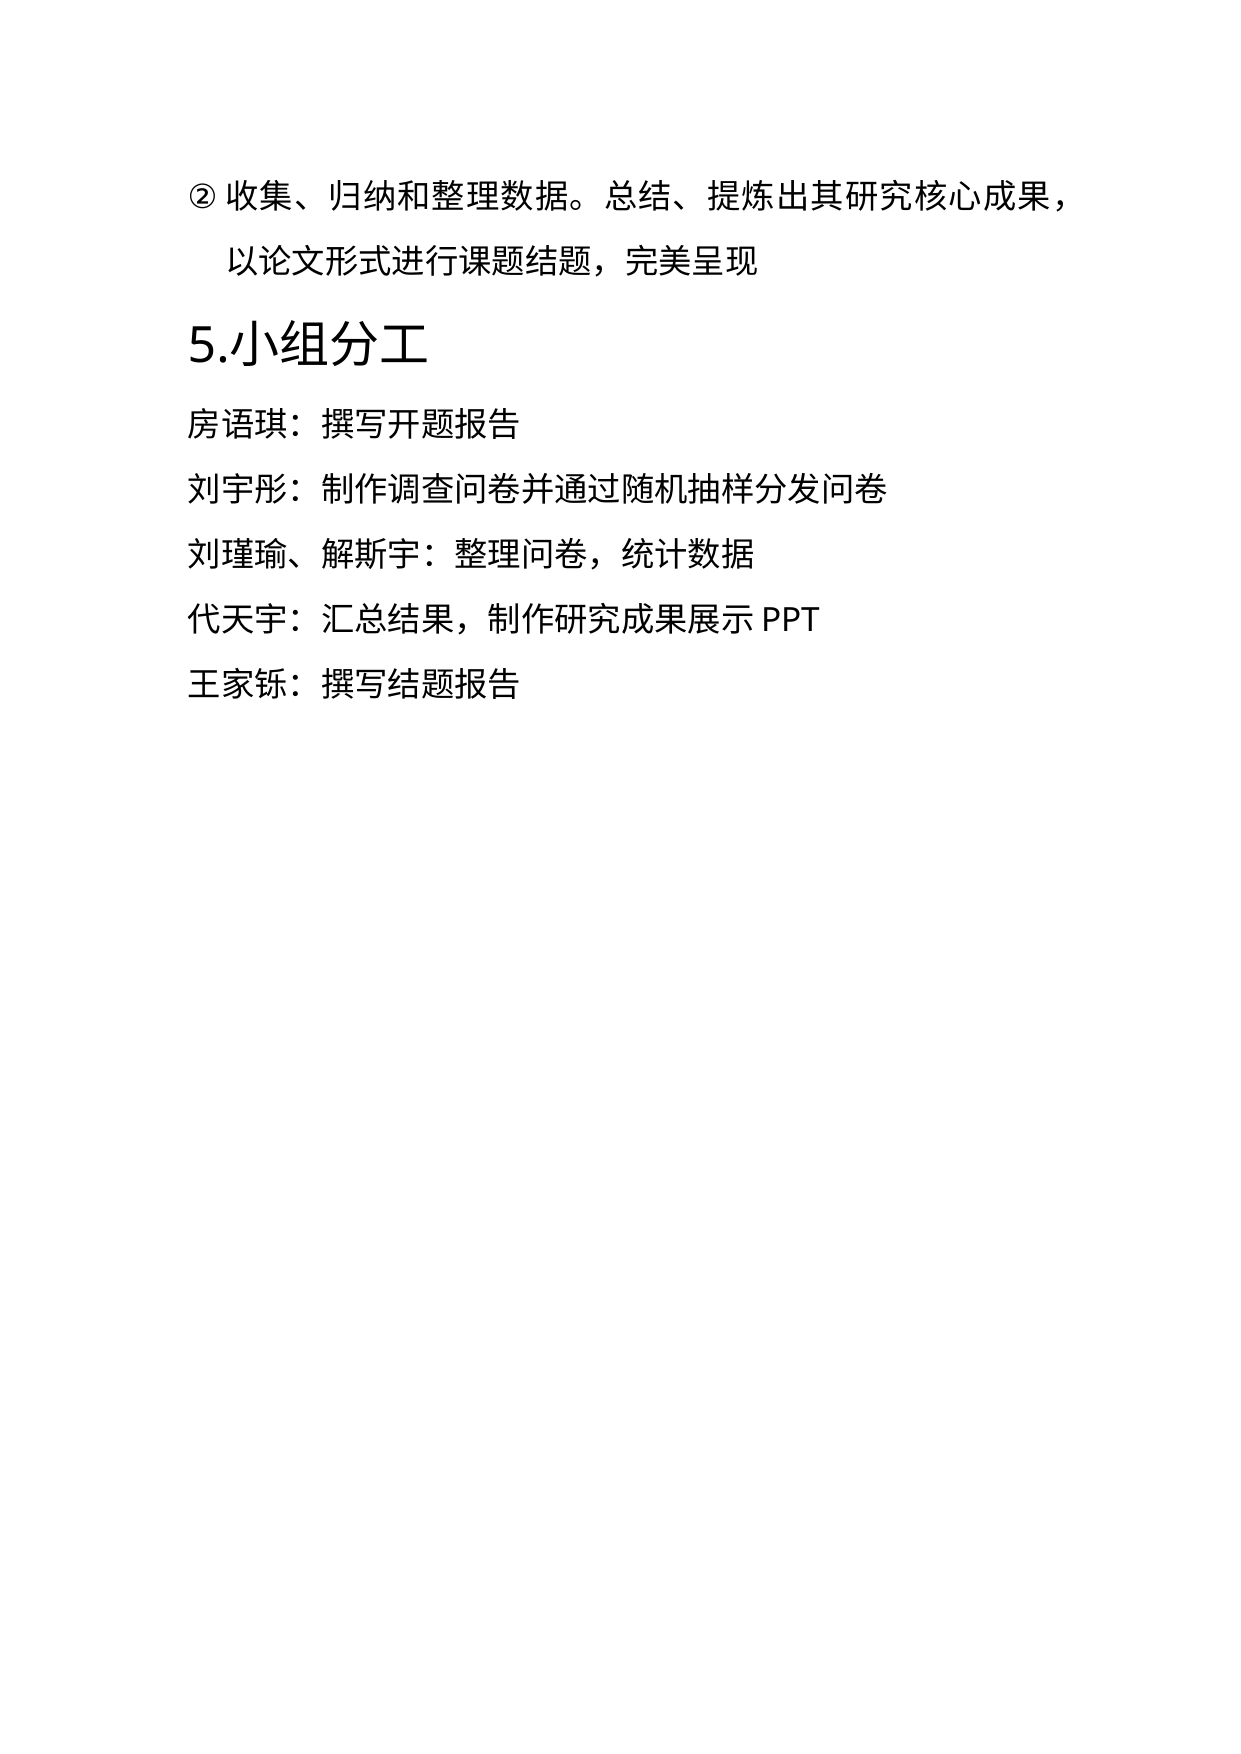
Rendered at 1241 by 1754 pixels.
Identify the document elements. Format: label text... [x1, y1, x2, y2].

text 刘瑾瑜、解斯宇：整理问卷，统计数据 [187, 519, 1053, 584]
text 刘宇彤：制作调查问卷并通过随机抽样分发问卷 [187, 454, 1053, 519]
text 代天宇：汇总结果，制作研究成果展示PPT [187, 584, 1053, 649]
text 房语琪：撰写开题报告 [187, 389, 1053, 454]
list 收集、归纳和整理数据。总结、提炼出其研究核心成果，以论文形式进行课题结题，完美呈现 [187, 162, 1053, 292]
text 5.小组分工 [187, 292, 1053, 389]
text 王家铄：撰写结题报告 [187, 649, 1053, 714]
